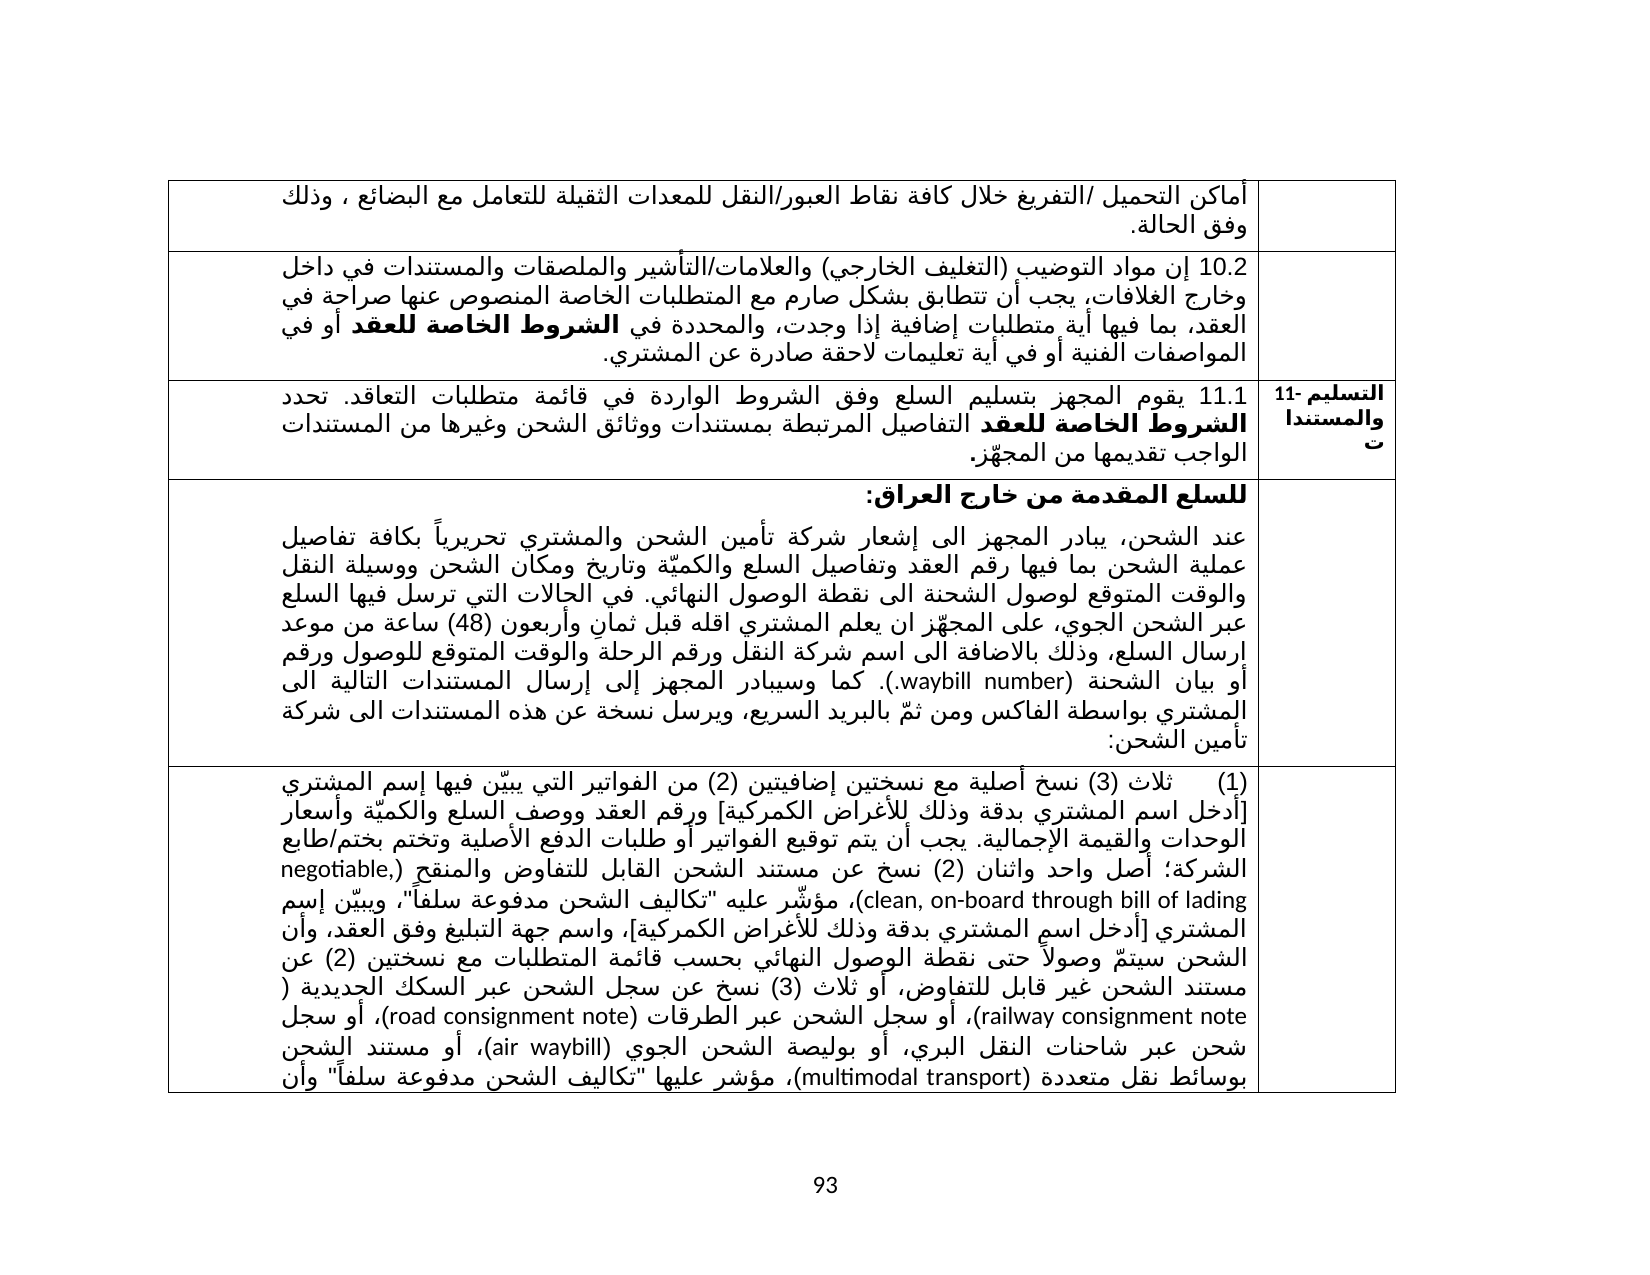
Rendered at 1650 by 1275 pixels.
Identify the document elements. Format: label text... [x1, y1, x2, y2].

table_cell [169, 767, 1258, 1092]
table_cell [1259, 252, 1395, 379]
table_cell [1259, 480, 1395, 766]
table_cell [1259, 181, 1395, 251]
table_cell 10.2 إن مواد التوضيب (التغليف الخارجي) والعلامات/التأشير والملصقات والمستندات في داخل وخارج الغلافات، يجب أن تتطابق بشكل صارم مع المتطلبات الخاصة المنصوص عنها صراحة في العقد، بما فيها أية متطلبات إضافية إذا وجدت، والمحددة في الشروط الخاصة للعقد أو في المواصفات الفنية أو في أية تعليمات لاحقة صادرة عن المشتري. [169, 252, 1258, 379]
table_cell [1259, 767, 1395, 1092]
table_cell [169, 181, 1258, 251]
table_cell 11.1 يقوم المجهز بتسليم السلع وفق الشروط الواردة في قائمة متطلبات التعاقد. تحدد الشروط الخاصة للعقد التفاصيل المرتبطة بمستندات ووثائق الشحن وغيرها من المستندات الواجب تقديمها من المجهّز. [169, 381, 1258, 479]
table_cell للسلع المقدمة من خارج العراق: عند الشحن، يبادر المجهز الى إشعار شركة تأمين الشحن والمشتري تحريرياً بكافة تفاصيل عملية الشحن بما فيها رقم العقد وتفاصيل السلع والكميّة وتاريخ ومكان الشحن ووسيلة النقل والوقت المتوقع لوصول الشحنة الى نقطة الوصول النهائي. في الحالات التي ترسل فيها السلع عبر الشحن الجوي، على المجهّز ان يعلم المشتري اقله قبل ثمانِ وأربعون (48) ساعة من موعد ارسال السلع، وذلك بالاضافة الى اسم شركة النقل ورقم الرحلة والوقت المتوقع للوصول ورقم أو بيان الشحنة (waybill number.). كما وسيبادر المجهز إلى إرسال المستندات التالية الى المشتري بواسطة الفاكس ومن ثمّ بالبريد السريع، ويرسل نسخة عن هذه المستندات الى شركة تأمين الشحن: [169, 480, 1258, 766]
table_cell 11- التسليم والمستندات [1259, 381, 1395, 479]
